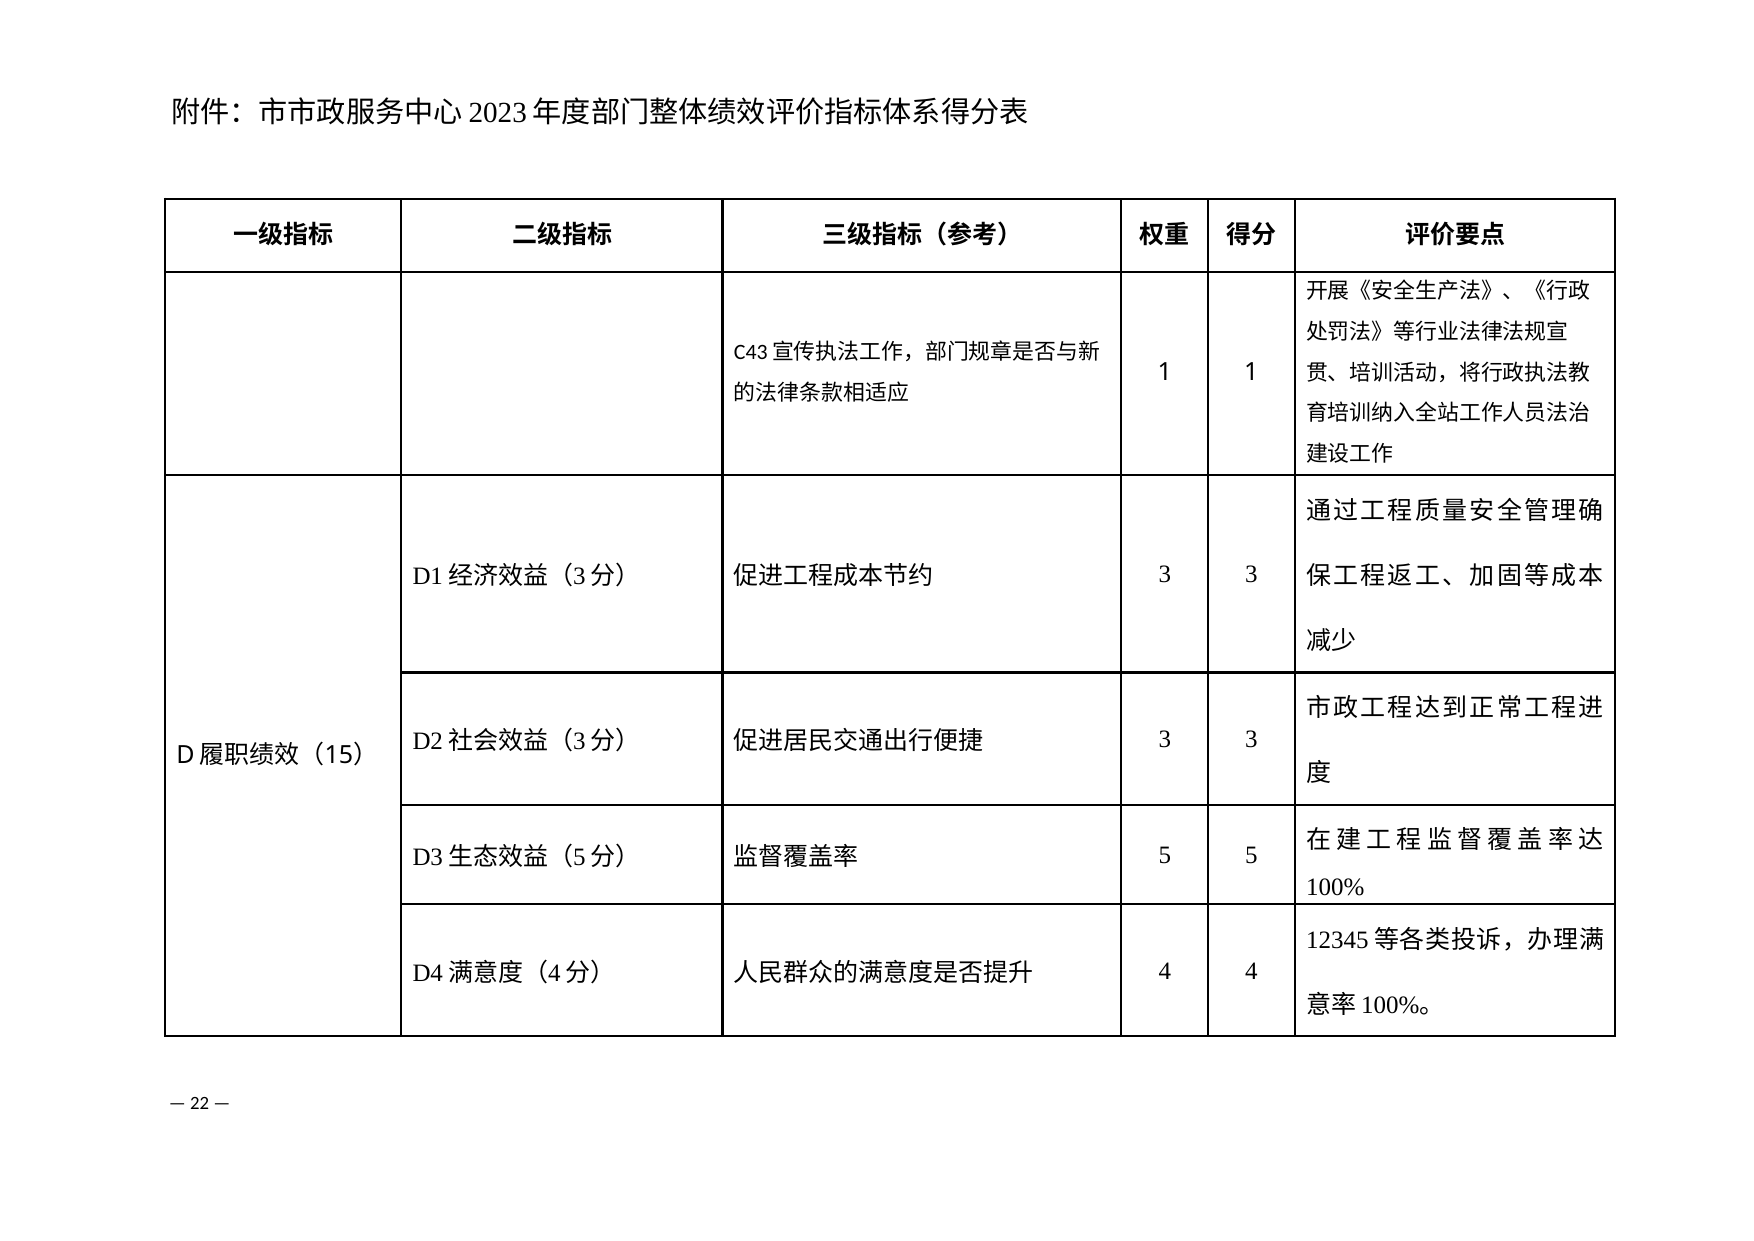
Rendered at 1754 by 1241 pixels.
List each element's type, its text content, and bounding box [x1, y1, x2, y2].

table_cell 3 [1209, 674, 1294, 803]
table_cell D履职绩效（15） [166, 476, 400, 1035]
table_cell D2社会效益（3分） [402, 674, 721, 803]
table_header 一级指标 [166, 200, 400, 271]
table_cell 4 [1122, 905, 1207, 1035]
table_cell 1 [1122, 273, 1207, 474]
table_cell 4 [1209, 905, 1294, 1035]
table_cell 1 [1209, 273, 1294, 474]
table_cell 5 [1209, 806, 1294, 903]
table_cell 市政工程达到正常工程进度 [1296, 674, 1614, 803]
table_cell 3 [1122, 674, 1207, 803]
table_header 三级指标（参考） [724, 200, 1120, 271]
table_cell 通过工程质量安全管理确保工程返工、加固等成本减少 [1296, 476, 1614, 671]
table_cell D3生态效益（5分） [402, 806, 721, 903]
table_cell 开展《安全生产法》、《行政处罚法》等行业法律法规宣贯、培训活动，将行政执法教育培训纳入全站工作人员法治建设工作 [1296, 273, 1614, 474]
table_cell D1经济效益（3分） [402, 476, 721, 671]
table_cell 12345等各类投诉，办理满意率100%。 [1296, 905, 1614, 1035]
table_cell 促进工程成本节约 [724, 476, 1120, 671]
table_cell 3 [1122, 476, 1207, 671]
table_cell 3 [1209, 476, 1294, 671]
table_cell 促进居民交通出行便捷 [724, 674, 1120, 803]
table_cell 在建工程监督覆盖率达100% [1296, 806, 1614, 903]
table_cell 监督覆盖率 [724, 806, 1120, 903]
table_cell D4满意度（4分） [402, 905, 721, 1035]
table_header 权重 [1122, 200, 1207, 271]
table_cell C43宣传执法工作，部门规章是否与新的法律条款相适应 [724, 273, 1120, 474]
table_header 评价要点 [1296, 200, 1614, 271]
table_cell 人民群众的满意度是否提升 [724, 905, 1120, 1035]
table_cell 5 [1122, 806, 1207, 903]
table_header 二级指标 [402, 200, 721, 271]
table_header 得分 [1209, 200, 1294, 271]
